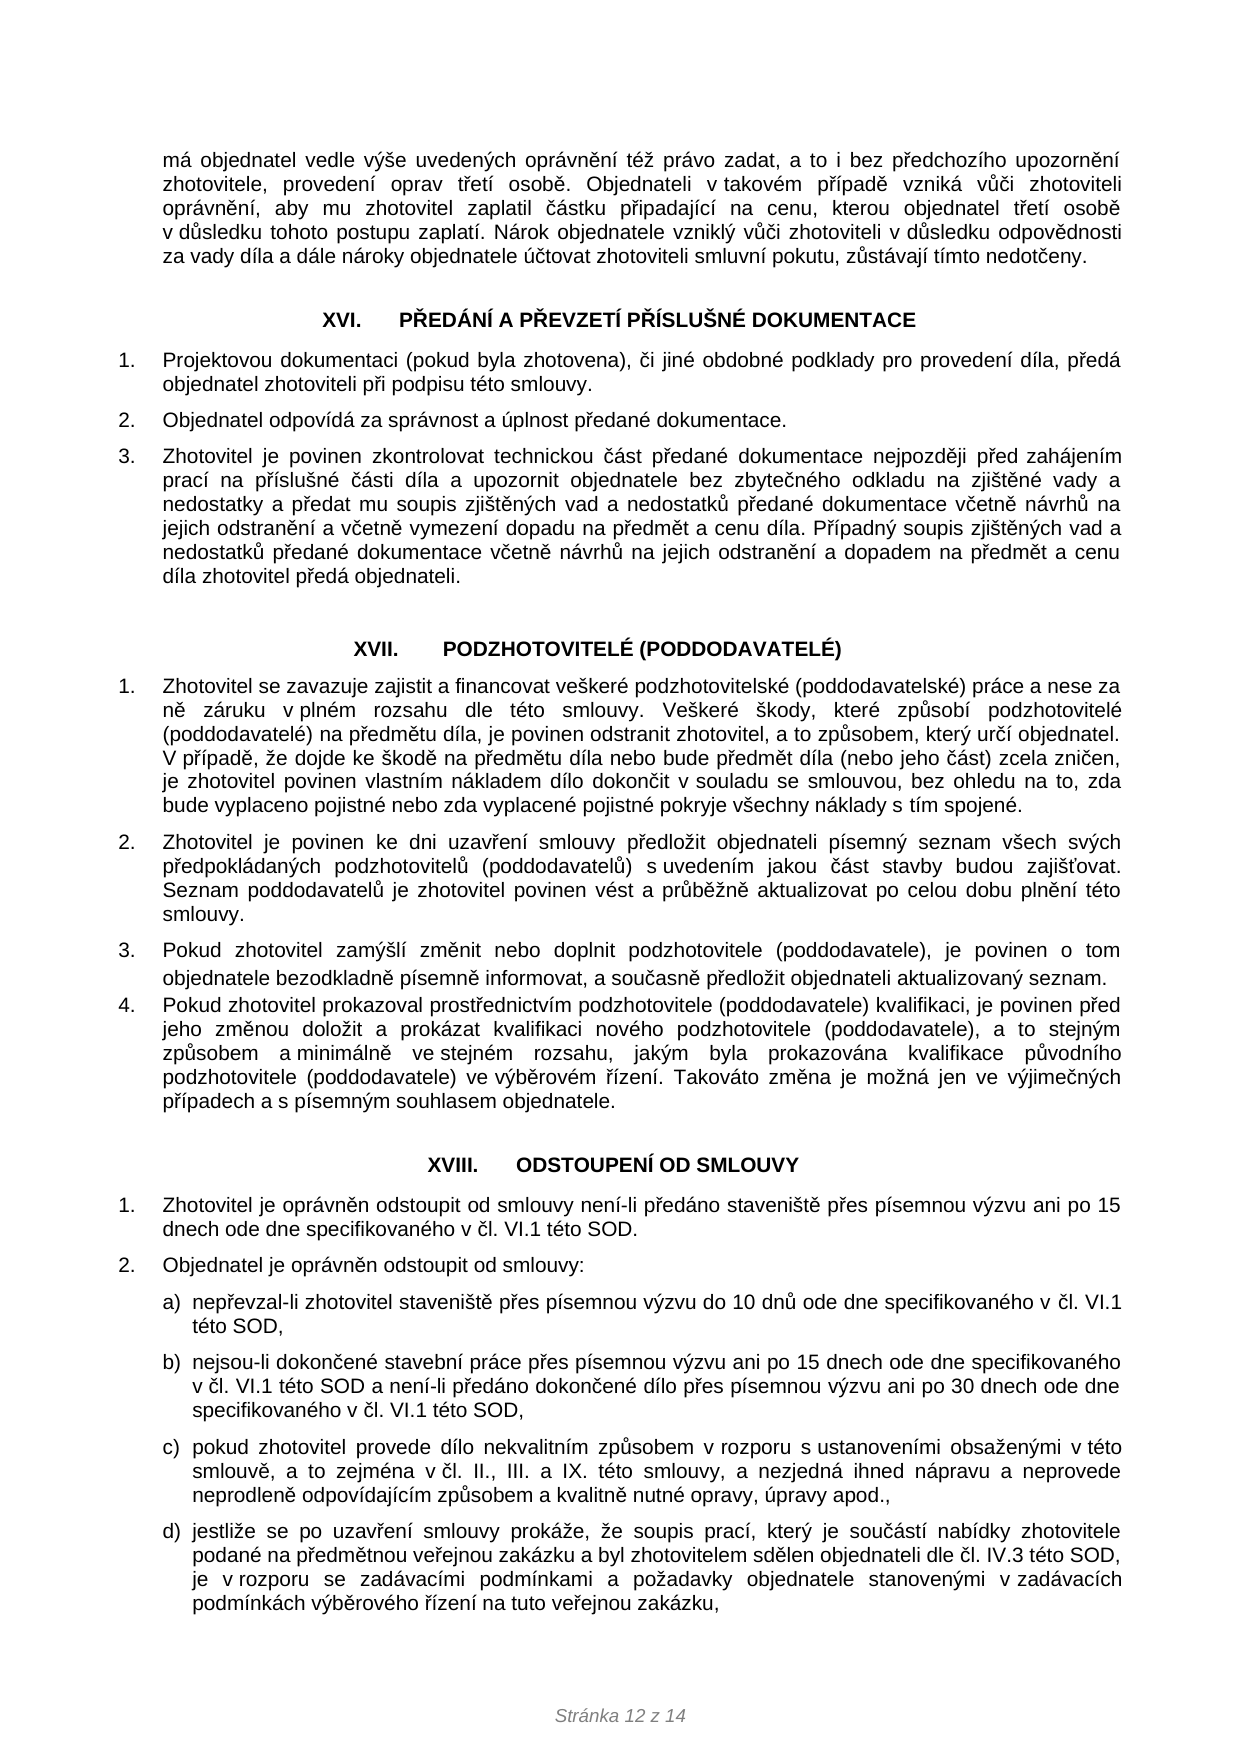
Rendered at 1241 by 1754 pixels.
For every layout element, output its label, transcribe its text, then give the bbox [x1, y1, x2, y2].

list Projektovou dokumentaci (pokud byla zhotovena), či jiné obdobné podklady pro provedení díla, předá objednatel zhotoviteli při podpisu této smlouvy. [118, 347, 1122, 395]
list Objednatel je oprávněn odstoupit od smlouvy: [118, 1253, 1122, 1277]
list Odstoupení od smlouvy [156, 1153, 1122, 1177]
list Pokud zhotovitel zamýšlí změnit nebo doplnit podzhotovitele (poddodavatele), je povinen o tom objednatele bezodkladně písemně informovat, a současně předložit objednateli aktualizovaný seznam. [118, 938, 1122, 989]
list PŘEDÁNÍ A PŘEVZETÍ PŘÍSLUŠNÉ DOKUMENTACE [156, 307, 1122, 331]
list Zhotovitel je povinen zkontrolovat technickou část předané dokumentace nejpozději před zahájením prací na příslušné části díla a upozornit objednatele bez zbytečného odkladu na zjištěné vady a nedostatky a předat mu soupis zjištěných vad a nedostatků předané dokumentace včetně návrhů na jejich odstranění a včetně vymezení dopadu na předmět a cenu díla. Případný soupis zjištěných vad a nedostatků předané dokumentace včetně návrhů na jejich odstranění a dopadem na předmět a cenu díla zhotovitel předá objednateli. [118, 444, 1122, 588]
list pokud zhotovitel provede dílo nekvalitním způsobem v rozporu s ustanoveními obsaženými v této smlouvě, a to zejména v čl. II., III. a IX. této smlouvy, a nezjedná ihned nápravu a neprovede neprodleně odpovídajícím způsobem a kvalitně nutné opravy, úpravy apod., [162, 1434, 1122, 1506]
list nepřevzal-li zhotovitel staveniště přes písemnou výzvu do 10 dnů ode dne specifikovaného v čl. VI.1 této SOD, [162, 1290, 1122, 1338]
list Zhotovitel se zavazuje zajistit a financovat veškeré podzhotovitelské (poddodavatelské) práce a nese za ně záruku v plném rozsahu dle této smlouvy. Veškeré škody, které způsobí podzhotovitelé (poddodavatelé) na předmětu díla, je povinen odstranit zhotovitel, a to způsobem, který určí objednatel. V případě, že dojde ke škodě na předmětu díla nebo bude předmět díla (nebo jeho část) zcela zničen, je zhotovitel povinen vlastním nákladem dílo dokončit v souladu se smlouvou, bez ohledu na to, zda bude vyplaceno pojistné nebo zda vyplacené pojistné pokryje všechny náklady s tím spojené. [118, 673, 1122, 817]
text má objednatel vedle výše uvedených oprávnění též právo zadat, a to i bez předchozího upozornění zhotovitele, provedení oprav třetí osobě. Objednateli v takovém případě vzniká vůči zhotoviteli oprávnění, aby mu zhotovitel zaplatil částku připadající na cenu, kterou objednatel třetí osobě v důsledku tohoto postupu zaplatí. Nárok objednatele vzniklý vůči zhotoviteli v důsledku odpovědnosti za vady díla a dále nároky objednatele účtovat zhotoviteli smluvní pokutu, zůstávají tímto nedotčeny. [162, 148, 1122, 267]
list nejsou-li dokončené stavební práce přes písemnou výzvu ani po 15 dnech ode dne specifikovaného v čl. VI.1 této SOD a není-li předáno dokončené dílo přes písemnou výzvu ani po 30 dnech ode dne specifikovaného v čl. VI.1 této SOD, [162, 1350, 1122, 1422]
list Objednatel odpovídá za správnost a úplnost předané dokumentace. [118, 408, 1122, 432]
list PODZHOTOVITELÉ (PODDODAVATELÉ) [118, 637, 1122, 661]
list Zhotovitel je oprávněn odstoupit od smlouvy není-li předáno staveniště přes písemnou výzvu ani po 15 dnech ode dne specifikovaného v čl. VI.1 této SOD. [118, 1193, 1122, 1241]
list Pokud zhotovitel prokazoval prostřednictvím podzhotovitele (poddodavatele) kvalifikaci, je povinen před jeho změnou doložit a prokázat kvalifikaci nového podzhotovitele (poddodavatele), a to stejným způsobem a minimálně ve stejném rozsahu, jakým byla prokazována kvalifikace původního podzhotovitele (poddodavatele) ve výběrovém řízení. Takováto změna je možná jen ve výjimečných případech a s písemným souhlasem objednatele. [118, 993, 1122, 1113]
list Zhotovitel je povinen ke dni uzavření smlouvy předložit objednateli písemný seznam všech svých předpokládaných podzhotovitelů (poddodavatelů) s uvedením jakou část stavby budou zajišťovat. Seznam poddodavatelů je zhotovitel povinen vést a průběžně aktualizovat po celou dobu plnění této smlouvy. [118, 830, 1122, 926]
list jestliže se po uzavření smlouvy prokáže, že soupis prací, který je součástí nabídky zhotovitele podané na předmětnou veřejnou zakázku a byl zhotovitelem sdělen objednateli dle čl. IV.3 této SOD, je v rozporu se zadávacími podmínkami a požadavky objednatele stanovenými v zadávacích podmínkách výběrového řízení na tuto veřejnou zakázku, [162, 1519, 1122, 1615]
